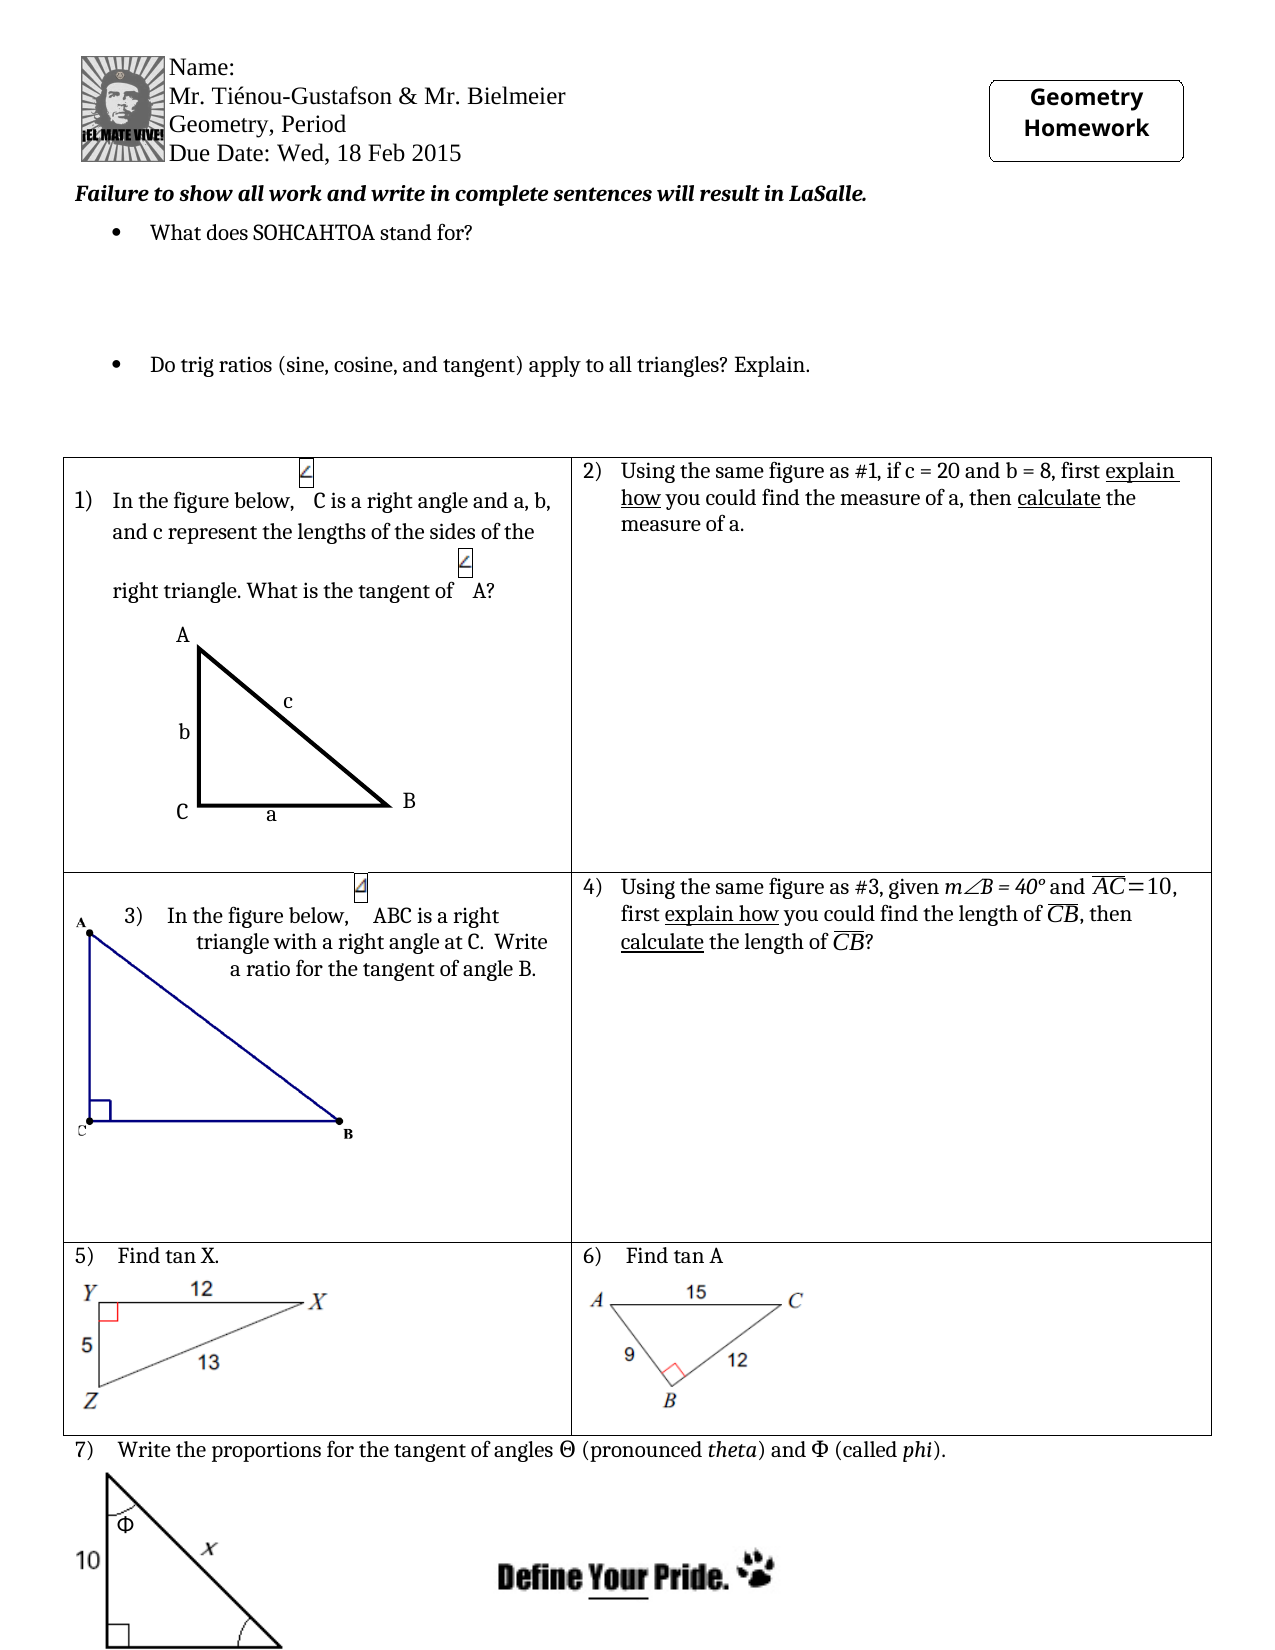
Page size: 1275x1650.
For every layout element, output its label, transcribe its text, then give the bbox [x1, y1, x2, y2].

table_cell In the figure below, ABC is a right triangle with a right angle at C. Write a ratio for the tangent of angle B. [64, 873, 571, 1242]
table_cell Using the same figure as #3, given mB = 40° and , first explain how you could find the length of , then calculate the length of ? [572, 873, 1211, 1242]
list Write the proportions for the tangent of angles Θ (pronounced theta) and Φ (called phi). [75, 1436, 1200, 1463]
text Failure to show all work and write in complete sentences will result in LaSalle. [75, 180, 1200, 207]
table_cell Find tan X. [64, 1243, 571, 1435]
table_header Using the same figure as #1, if c = 20 and b = 8, first explain how you could find the measure of a, then calculate the measure of a. [572, 458, 1211, 872]
picture [75, 1470, 291, 1650]
picture [81, 56, 165, 162]
table_cell Find tan A [572, 1243, 1211, 1435]
picture [74, 915, 359, 1138]
picture [493, 1546, 783, 1603]
picture [300, 459, 313, 487]
picture [354, 874, 366, 902]
table_header In the figure below, C is a right angle and a, b, and c represent the lengths of the sides of the right triangle. What is the tangent of A? [64, 458, 571, 872]
list Do trig ratios (sine, cosine, and tangent) apply to all triangles? Explain. [112, 352, 1200, 378]
picture [459, 549, 472, 577]
list What does SOHCAHTOA stand for? [112, 220, 1200, 246]
